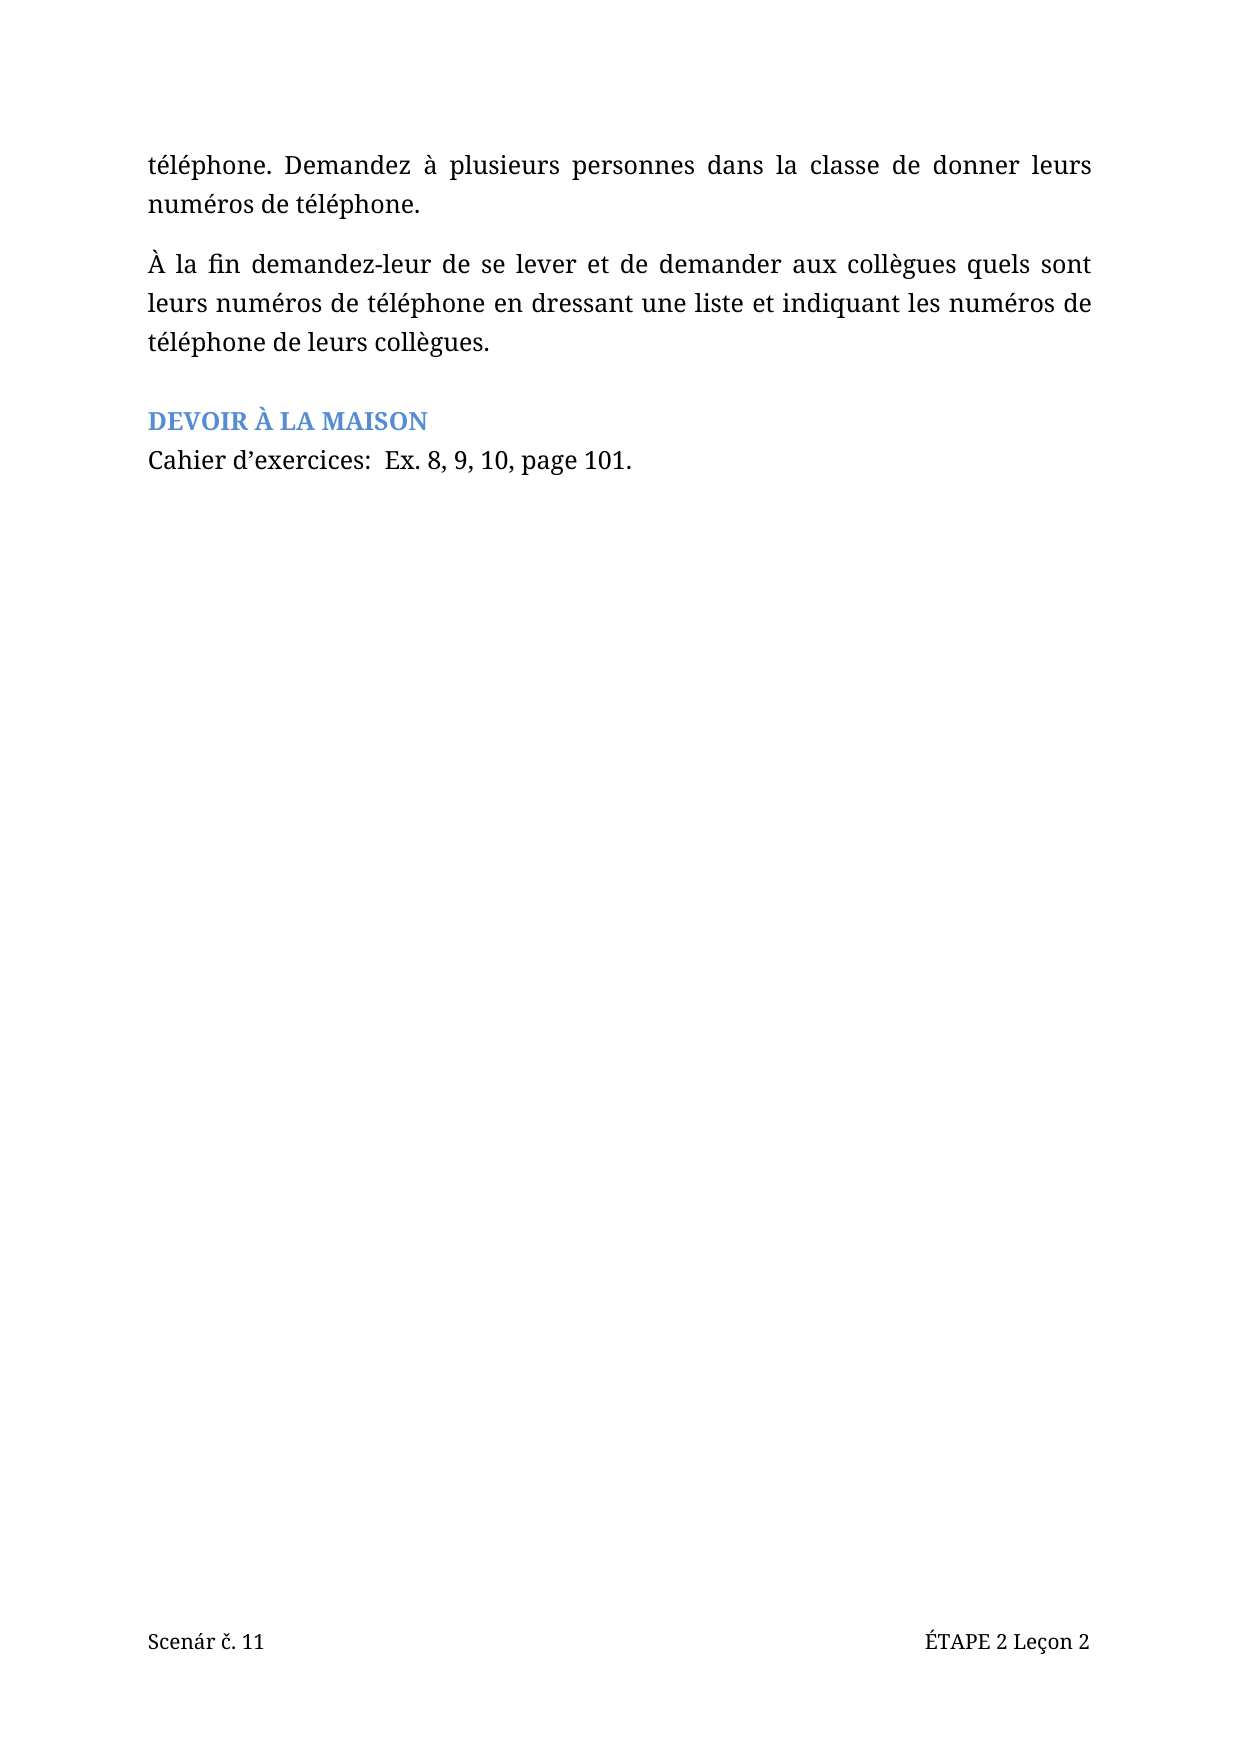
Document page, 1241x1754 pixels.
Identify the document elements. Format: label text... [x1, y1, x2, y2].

text Cahier d’exercices: Ex. 8, 9, 10, page 101. [148, 443, 1093, 477]
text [148, 148, 1093, 221]
text À la fin demandez-leur de se lever et de demander aux collègues quels sont leurs numéros de téléphone en dressant une liste et indiquant les numéros de téléphone de leurs collègues. [148, 247, 1093, 359]
text DEVOIR À LA MAISON [148, 403, 1093, 437]
